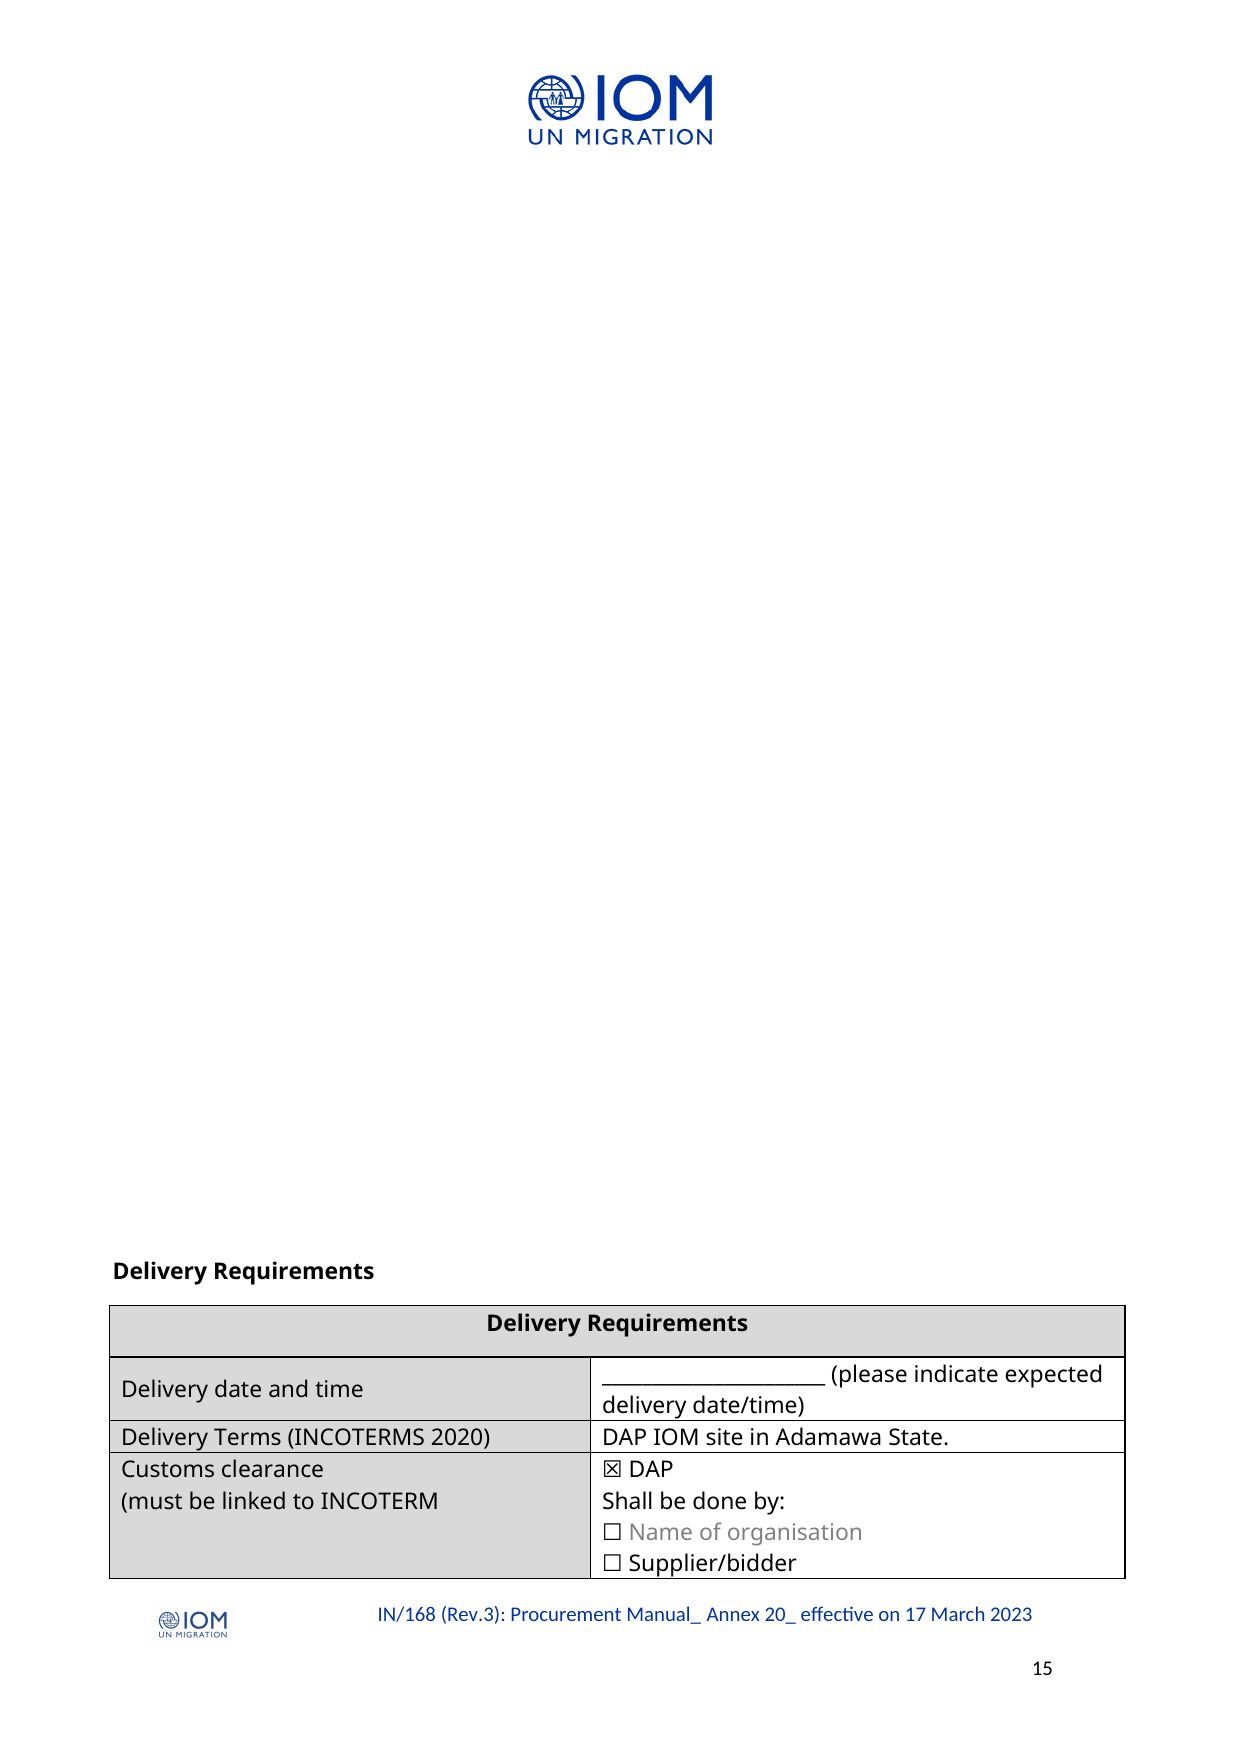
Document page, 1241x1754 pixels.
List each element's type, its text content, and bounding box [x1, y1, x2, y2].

table_cell DAP Shall be done by: Supplier/bidder Freight Forwarder [591, 1453, 1124, 1578]
picture [524, 73, 716, 146]
text Delivery Requirements [112, 1255, 1128, 1286]
picture [147, 1601, 238, 1646]
table_cell Delivery Terms (INCOTERMS 2020) [110, 1421, 590, 1452]
table_cell Customs clearance (must be linked to INCOTERM [110, 1453, 590, 1578]
table_cell Delivery date and time [110, 1358, 590, 1420]
table_cell ______________________ (please indicate expected delivery date/time) [591, 1358, 1124, 1420]
table_header Delivery Requirements [110, 1306, 1124, 1356]
table_cell DAP IOM site in Adamawa State. [591, 1421, 1124, 1452]
